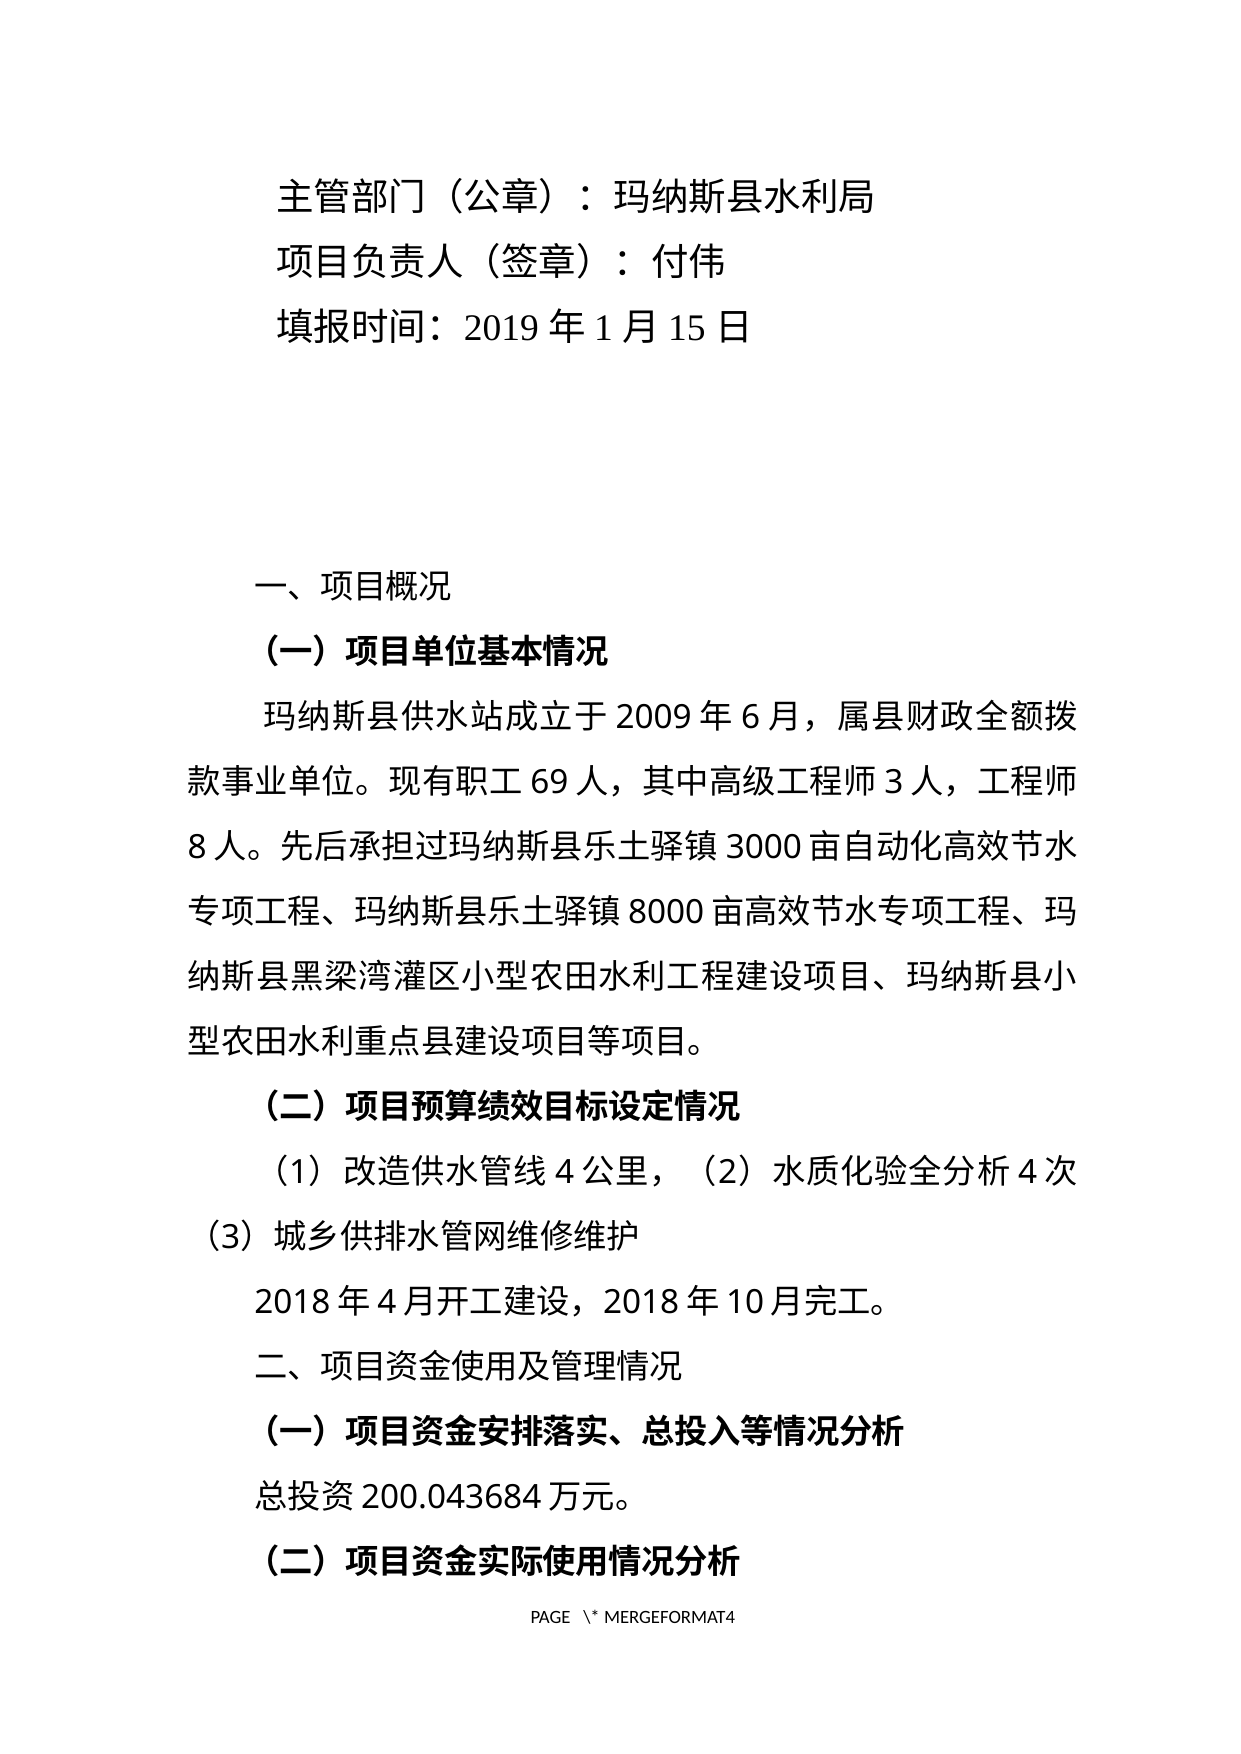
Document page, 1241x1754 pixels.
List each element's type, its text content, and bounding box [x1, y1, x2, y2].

text （一）项目资金安排落实、总投入等情况分析 [187, 1397, 1078, 1462]
text （二）项目预算绩效目标设定情况 [187, 1072, 1078, 1137]
text 二、项目资金使用及管理情况 [187, 1332, 1078, 1397]
text 一、项目概况 [187, 552, 1078, 617]
text 2018年4月开工建设，2018年10月完工。 [187, 1267, 1078, 1332]
text （二）项目资金实际使用情况分析 [187, 1527, 1078, 1592]
text 主管部门（公章）：玛纳斯县水利局 [187, 162, 1078, 227]
text （一）项目单位基本情况 [187, 617, 1078, 682]
text 玛纳斯县供水站成立于2009年6月，属县财政全额拨款事业单位。现有职工69人，其中高级工程师3人，工程师8人。先后承担过玛纳斯县乐土驿镇3000亩自动化高效节水专项工程、玛纳斯县乐土驿镇8000亩高效节水专项工程、玛纳斯县黑梁湾灌区小型农田水利工程建设项目、玛纳斯县小型农田水利重点县建设项目等项目。 [187, 682, 1078, 1072]
text 填报时间：2019 年 1 月 15 日 [187, 292, 1078, 357]
text 项目负责人（签章）：付伟 [187, 227, 1078, 292]
text （1）改造供水管线4公里，（2）水质化验全分析4次（3）城乡供排水管网维修维护 [187, 1137, 1078, 1267]
text 总投资200.043684万元。 [187, 1462, 1078, 1527]
